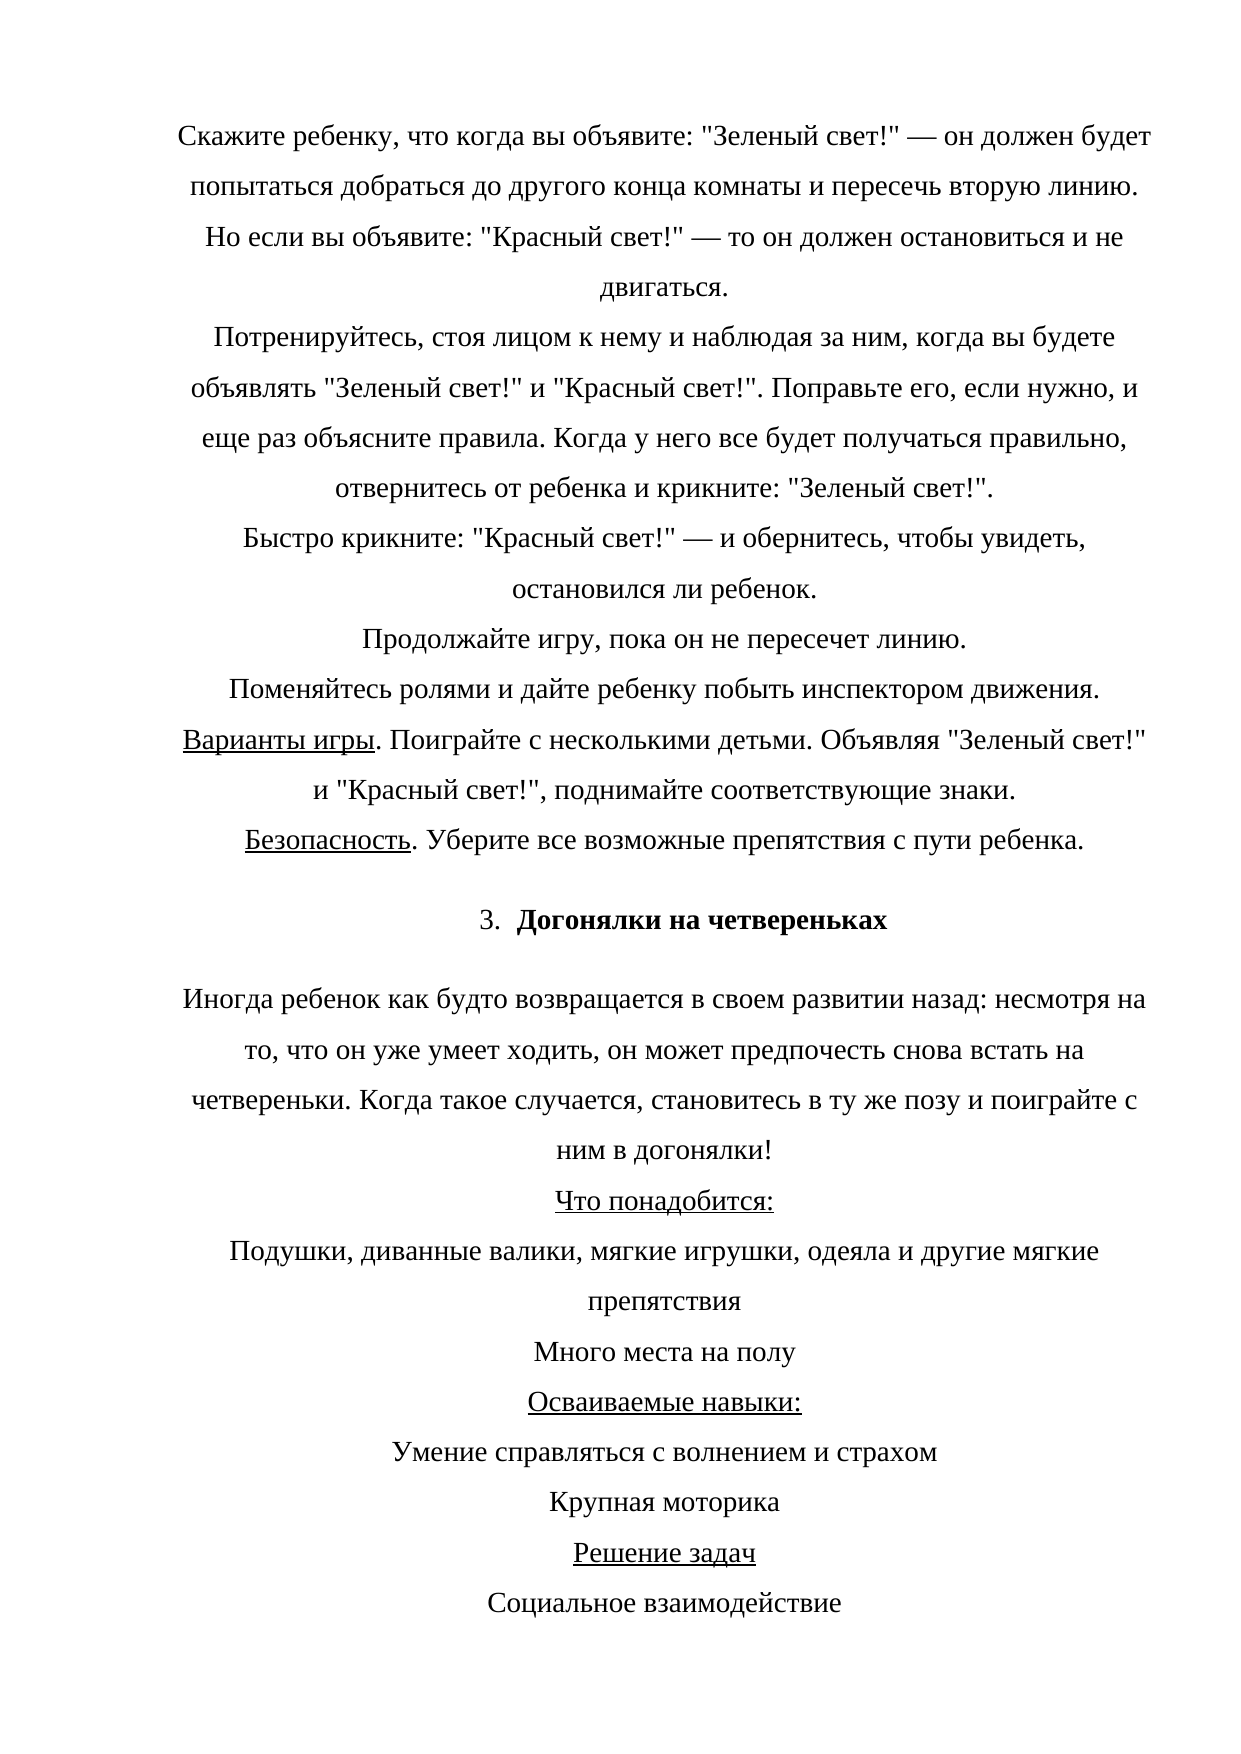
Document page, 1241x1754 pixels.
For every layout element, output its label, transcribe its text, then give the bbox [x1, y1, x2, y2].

text Скажите ребенку, что когда вы объявите: "Зеленый свет!" — он должен будет попытаться добраться до другого конца комнаты и пересечь вторую линию. Но если вы объявите: "Красный свет!" — то он должен остановиться и не двигаться. [177, 118, 1152, 303]
text Поменяйтесь ролями и дайте ребенку побыть инспектором движения. [177, 672, 1152, 705]
text Крупная моторика [177, 1484, 1152, 1518]
list Догонялки на четвереньках [215, 902, 1152, 936]
text Потренируйтесь, стоя лицом к нему и наблюдая за ним, когда вы будете объявлять "Зеленый свет!" и "Красный свет!". Поправьте его, если нужно, и еще раз объясните правила. Когда у него все будет получаться правильно, отвернитесь от ребенка и крикните: "Зеленый свет!". [177, 319, 1152, 504]
text Социальное взаимодействие [177, 1585, 1152, 1619]
text Подушки, диванные валики, мягкие игрушки, одеяла и другие мягкие препятствия [177, 1233, 1152, 1317]
text Варианты игры. Поиграйте с несколькими детьми. Объявляя "Зеленый свет!" и "Красный свет!", поднимайте соответствующие знаки. [177, 722, 1152, 806]
text Иногда ребенок как будто возвращается в своем развитии назад: несмотря на то, что он уже умеет ходить, он может предпочесть снова встать на четвереньки. Когда такое случается, становитесь в ту же позу и поиграйте с ним в догонялки! [177, 981, 1152, 1166]
text Много места на полу [177, 1334, 1152, 1367]
text Умение справляться с волнением и страхом [177, 1434, 1152, 1468]
text Осваиваемые навыки: [177, 1384, 1152, 1417]
text Продолжайте игру, пока он не пересечет линию. [177, 621, 1152, 655]
text Что понадобится: [177, 1183, 1152, 1216]
text Решение задач [177, 1535, 1152, 1568]
text Безопасность. Уберите все возможные препятствия с пути ребенка. [177, 822, 1152, 856]
text Быстро крикните: "Красный свет!" — и обернитесь, чтобы увидеть, остановился ли ребенок. [177, 521, 1152, 604]
